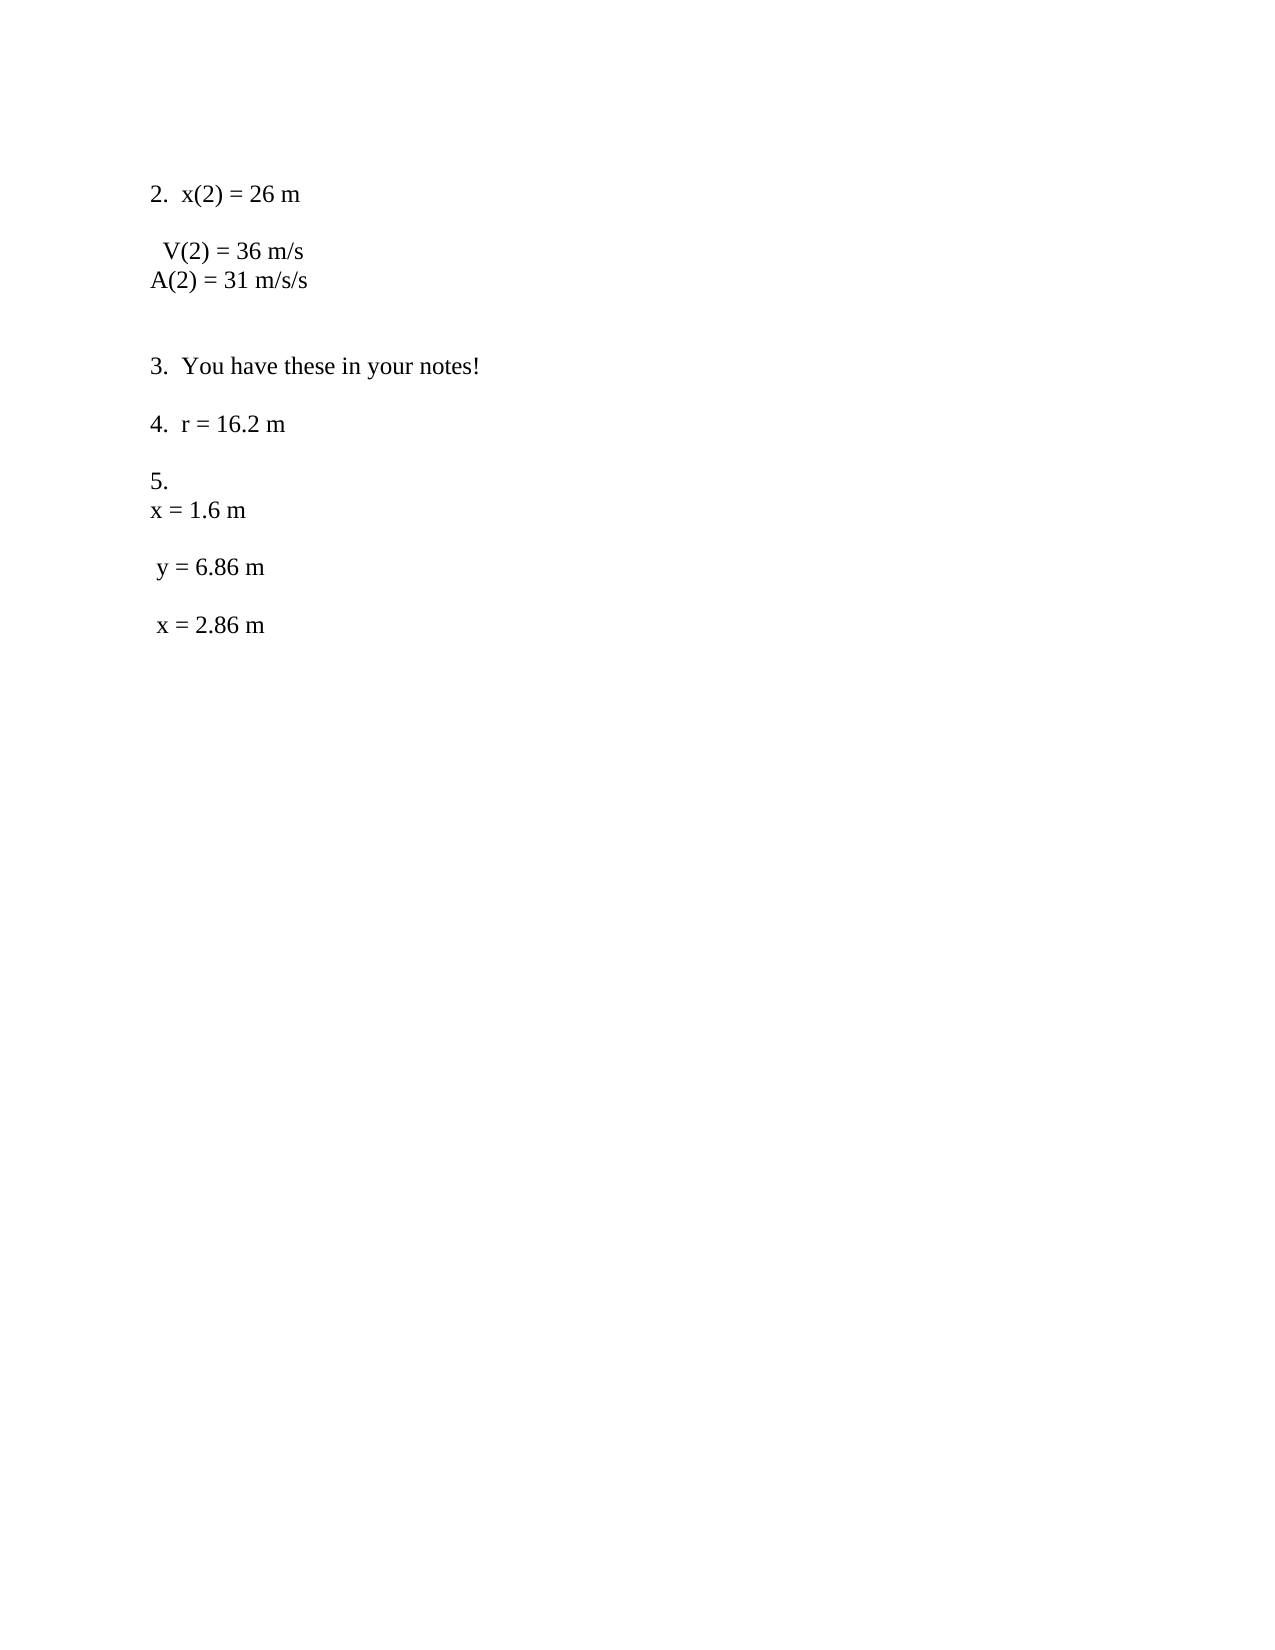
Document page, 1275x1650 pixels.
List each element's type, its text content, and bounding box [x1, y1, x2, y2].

text 2. x(2) = 26 m [150, 179, 1125, 207]
text y = 6.86 m [150, 552, 1125, 581]
text A(2) = 31 m/s/s [150, 265, 1125, 294]
text x = 1.6 m [150, 495, 1125, 524]
text 3. You have these in your notes! [150, 351, 1125, 380]
text x = 2.86 m [150, 610, 1125, 639]
text 5. [150, 466, 1125, 495]
text 4. r = 16.2 m [150, 409, 1125, 437]
text V(2) = 36 m/s [150, 236, 1125, 265]
